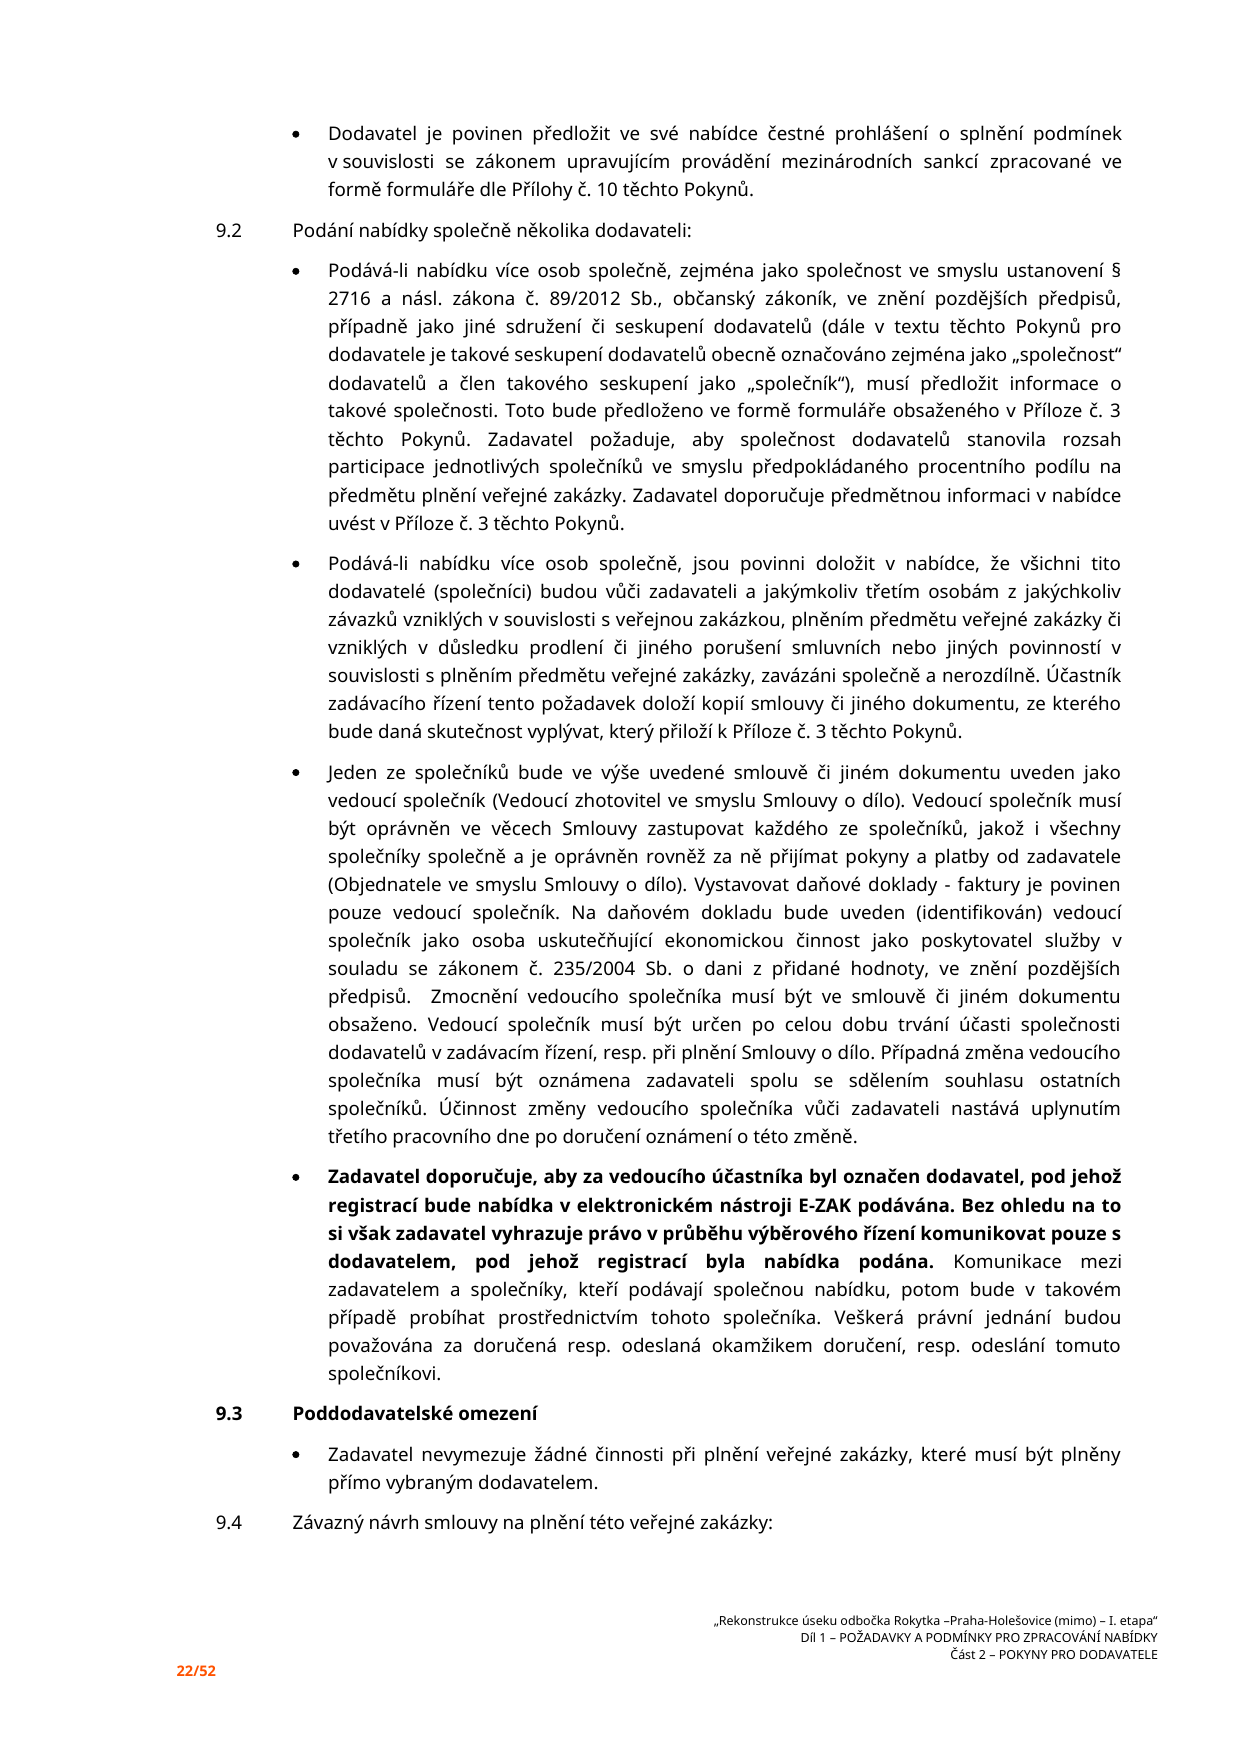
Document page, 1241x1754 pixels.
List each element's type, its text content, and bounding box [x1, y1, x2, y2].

text Zadavatel doporučuje, aby za vedoucího účastníka byl označen dodavatel, pod jehož registrací bude nabídka v elektronickém nástroji E-ZAK podávána. Bez ohledu na to si však zadavatel vyhrazuje právo v průběhu výběrového řízení komunikovat pouze s dodavatelem, pod jehož registrací byla nabídka podána. Komunikace mezi zadavatelem a společníky, kteří podávají společnou nabídku, potom bude v takovém případě probíhat prostřednictvím tohoto společníka. Veškerá právní jednání budou považována za doručená resp. odeslaná okamžikem doručení, resp. odeslání tomuto společníkovi. [292, 1164, 1122, 1386]
text Jeden ze společníků bude ve výše uvedené smlouvě či jiném dokumentu uveden jako vedoucí společník (Vedoucí zhotovitel ve smyslu Smlouvy o dílo). Vedoucí společník musí být oprávněn ve věcech Smlouvy zastupovat každého ze společníků, jakož i všechny společníky společně a je oprávněn rovněž za ně přijímat pokyny a platby od zadavatele (Objednatele ve smyslu Smlouvy o dílo). Vystavovat daňové doklady - faktury je povinen pouze vedoucí společník. Na daňovém dokladu bude uveden (identifikován) vedoucí společník jako osoba uskutečňující ekonomickou činnost jako poskytovatel služby v souladu se zákonem č. 235/2004 Sb. o dani z přidané hodnoty, ve znění pozdějších předpisů. Zmocnění vedoucího společníka musí být ve smlouvě či jiném dokumentu obsaženo. Vedoucí společník musí být určen po celou dobu trvání účasti společnosti dodavatelů v zadávacím řízení, resp. při plnění Smlouvy o dílo. Případná změna vedoucího společníka musí být oznámena zadavateli spolu se sdělením souhlasu ostatních společníků. Účinnost změny vedoucího společníka vůči zadavateli nastává uplynutím třetího pracovního dne po doručení oznámení o této změně. [292, 759, 1122, 1149]
text Zadavatel nevymezuje žádné činnosti při plnění veřejné zakázky, které musí být plněny přímo vybraným dodavatelem. [292, 1441, 1122, 1494]
text Podání nabídky společně několika dodavateli: [216, 217, 1122, 243]
text Závazný návrh smlouvy na plnění této veřejné zakázky: [216, 1509, 1122, 1535]
text Dodavatel je povinen předložit ve své nabídce čestné prohlášení o splnění podmínek v souvislosti se zákonem upravujícím provádění mezinárodních sankcí zpracované ve formě formuláře dle Přílohy č. 10 těchto Pokynů. [292, 121, 1122, 202]
text Podává-li nabídku více osob společně, jsou povinni doložit v nabídce, že všichni tito dodavatelé (společníci) budou vůči zadavateli a jakýmkoliv třetím osobám z jakýchkoliv závazků vzniklých v souvislosti s veřejnou zakázkou, plněním předmětu veřejné zakázky či vzniklých v důsledku prodlení či jiného porušení smluvních nebo jiných povinností v souvislosti s plněním předmětu veřejné zakázky, zavázáni společně a nerozdílně. Účastník zadávacího řízení tento požadavek doloží kopií smlouvy či jiného dokumentu, ze kterého bude daná skutečnost vyplývat, který přiloží k Příloze č. 3 těchto Pokynů. [292, 550, 1122, 744]
text Podává-li nabídku více osob společně, zejména jako společnost ve smyslu ustanovení § 2716 a násl. zákona č. 89/2012 Sb., občanský zákoník, ve znění pozdějších předpisů, případně jako jiné sdružení či seskupení dodavatelů (dále v textu těchto Pokynů pro dodavatele je takové seskupení dodavatelů obecně označováno zejména jako „společnost“ dodavatelů a člen takového seskupení jako „společník“), musí předložit informace o takové společnosti. Toto bude předloženo ve formě formuláře obsaženého v Příloze č. 3 těchto Pokynů. Zadavatel požaduje, aby společnost dodavatelů stanovila rozsah participace jednotlivých společníků ve smyslu předpokládaného procentního podílu na předmětu plnění veřejné zakázky. Zadavatel doporučuje předmětnou informaci v nabídce uvést v Příloze č. 3 těchto Pokynů. [292, 258, 1122, 535]
text Poddodavatelské omezení [216, 1401, 1122, 1426]
